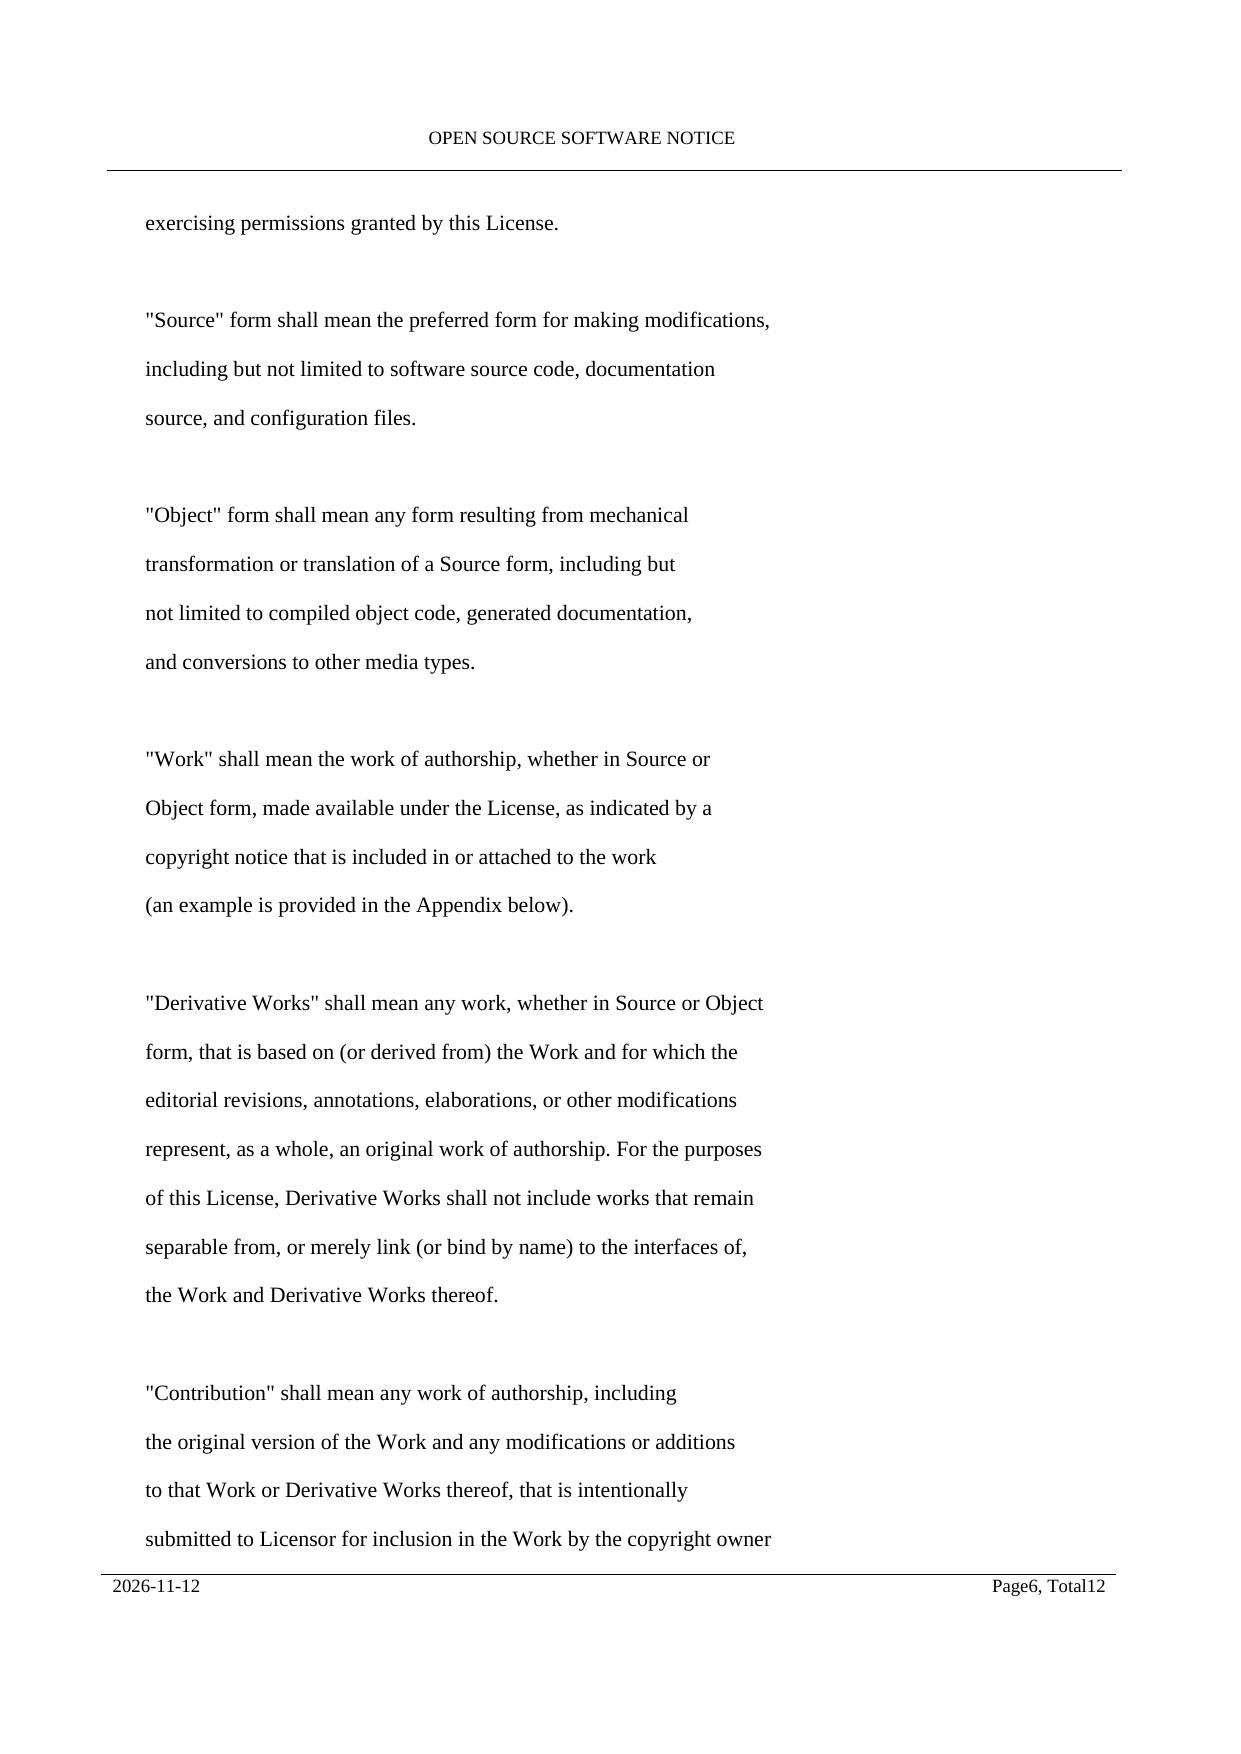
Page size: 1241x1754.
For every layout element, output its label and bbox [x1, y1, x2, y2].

text [112, 206, 1128, 1555]
